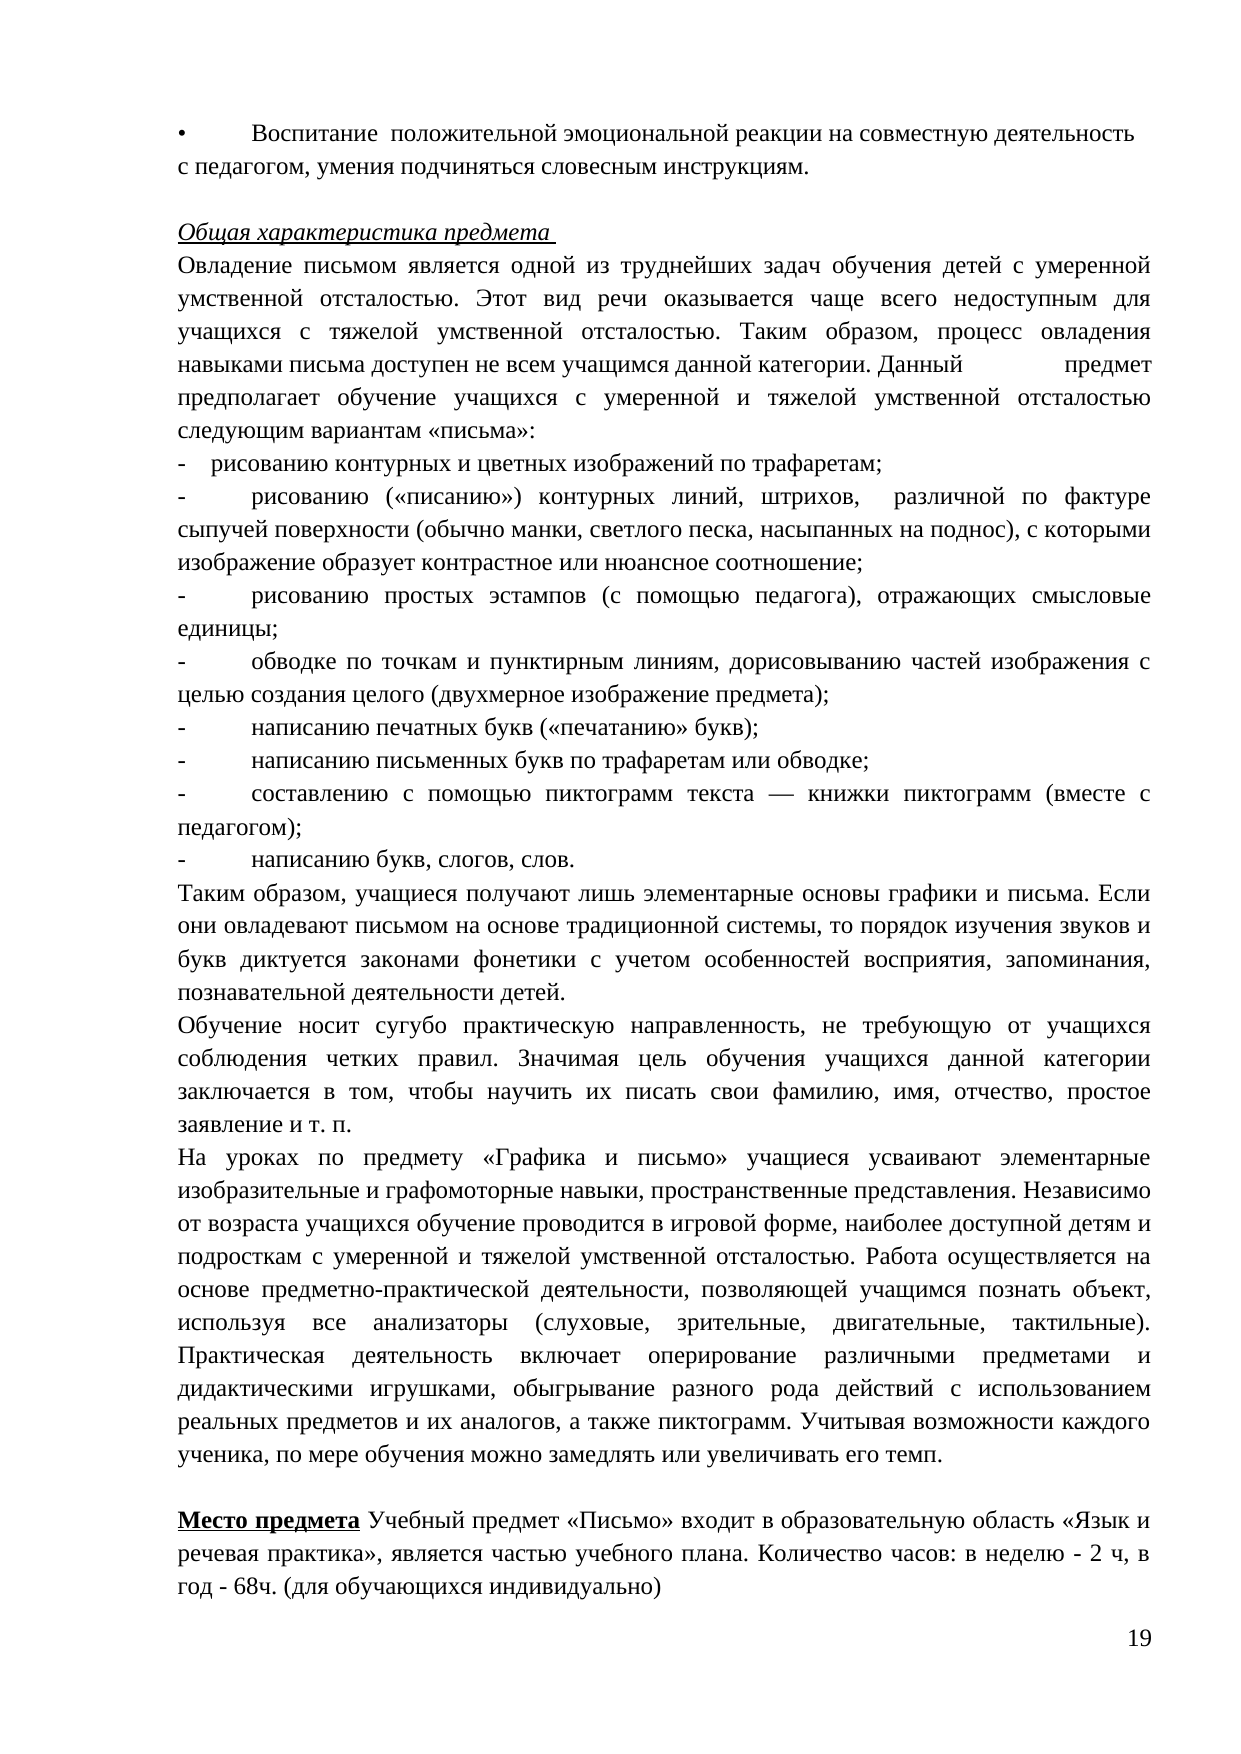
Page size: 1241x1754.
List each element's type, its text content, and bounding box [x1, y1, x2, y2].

text Обучение носит сугубо практическую направленность, не требующую от учащихся соблюдения четких правил. Значимая цель обучения учащихся данной категории заключается в том, чтобы научить их писать свои фамилию, имя, отчество, простое заявление и т. п. [177, 1010, 1152, 1137]
text - написанию печатных букв («печатанию» букв); [177, 712, 1152, 741]
text - написанию письменных букв по трафаретам или обводке; [177, 746, 1152, 774]
text - рисованию контурных и цветных изображений по трафаретам; [177, 448, 1152, 477]
text Таким образом, учащиеся получают лишь элементарные основы графики и письма. Если они овладевают письмом на основе традиционной системы, то порядок изучения звуков и букв диктуется законами фонетики с учетом особенностей восприятия, запоминания, познавательной деятельности детей. [177, 878, 1152, 1005]
text Место предмета Учебный предмет «Письмо» входит в образовательную область «Язык и речевая практика», является частью учебного плана. Количество часов: в неделю - 2 ч, в год - 68ч. (для обучающихся индивидуально) [177, 1505, 1152, 1600]
text На уроках по предмету «Графика и письмо» учащиеся усваивают элементарные изобразительные и графомоторные навыки, пространственные представления. Независимо от возраста учащихся обучение проводится в игровой форме, наиболее доступной детям и подросткам с умеренной и тяжелой умственной отсталостью. Работа осуществляется на основе предметно-практической деятельности, позволяющей учащимся познать объект, используя все анализаторы (слуховые, зрительные, двигательные, тактильные). Практическая деятельность включает оперирование различными предметами и дидактическими игрушками, обыгрывание разного рода действий с использованием реальных предметов и их аналогов, а также пиктограмм. Учитывая возможности каждого ученика, по мере обучения можно замедлять или увеличивать его темп. [177, 1142, 1152, 1468]
text Овладение письмом является одной из труднейших задач обучения детей с умеренной умственной отсталостью. Этот вид речи оказывается чаще всего недоступным для учащихся с тяжелой умственной отсталостью. Таким образом, процесс овладения навыками письма доступен не всем учащимся данной категории. Данный предмет предполагает обучение учащихся с умеренной и тяжелой умственной отсталостью следующим вариантам «письма»: [177, 250, 1152, 444]
text - обводке по точкам и пунктирным линиям, дорисовыванию частей изображения с целью создания целого (двухмерное изображение предмета); [177, 646, 1152, 708]
text • Воспитание положительной эмоциональной реакции на совместную деятельность с педагогом, умения подчиняться словесным инструкциям. [177, 118, 1152, 180]
text Общая характеристика предмета [177, 217, 1152, 246]
text - рисованию простых эстампов (с помощью педагога), отражающих смысловые единицы; [177, 580, 1152, 642]
text - рисованию («писанию») контурных линий, штрихов, различной по фактуре сыпучей поверхности (обычно манки, светлого песка, насыпанных на поднос), с которыми изображение образует контрастное или нюансное соотношение; [177, 481, 1152, 576]
text - составлению с помощью пиктограмм текста — книжки пиктограмм (вместе с педагогом); [177, 778, 1152, 840]
text - написанию букв, слогов, слов. [177, 844, 1152, 873]
